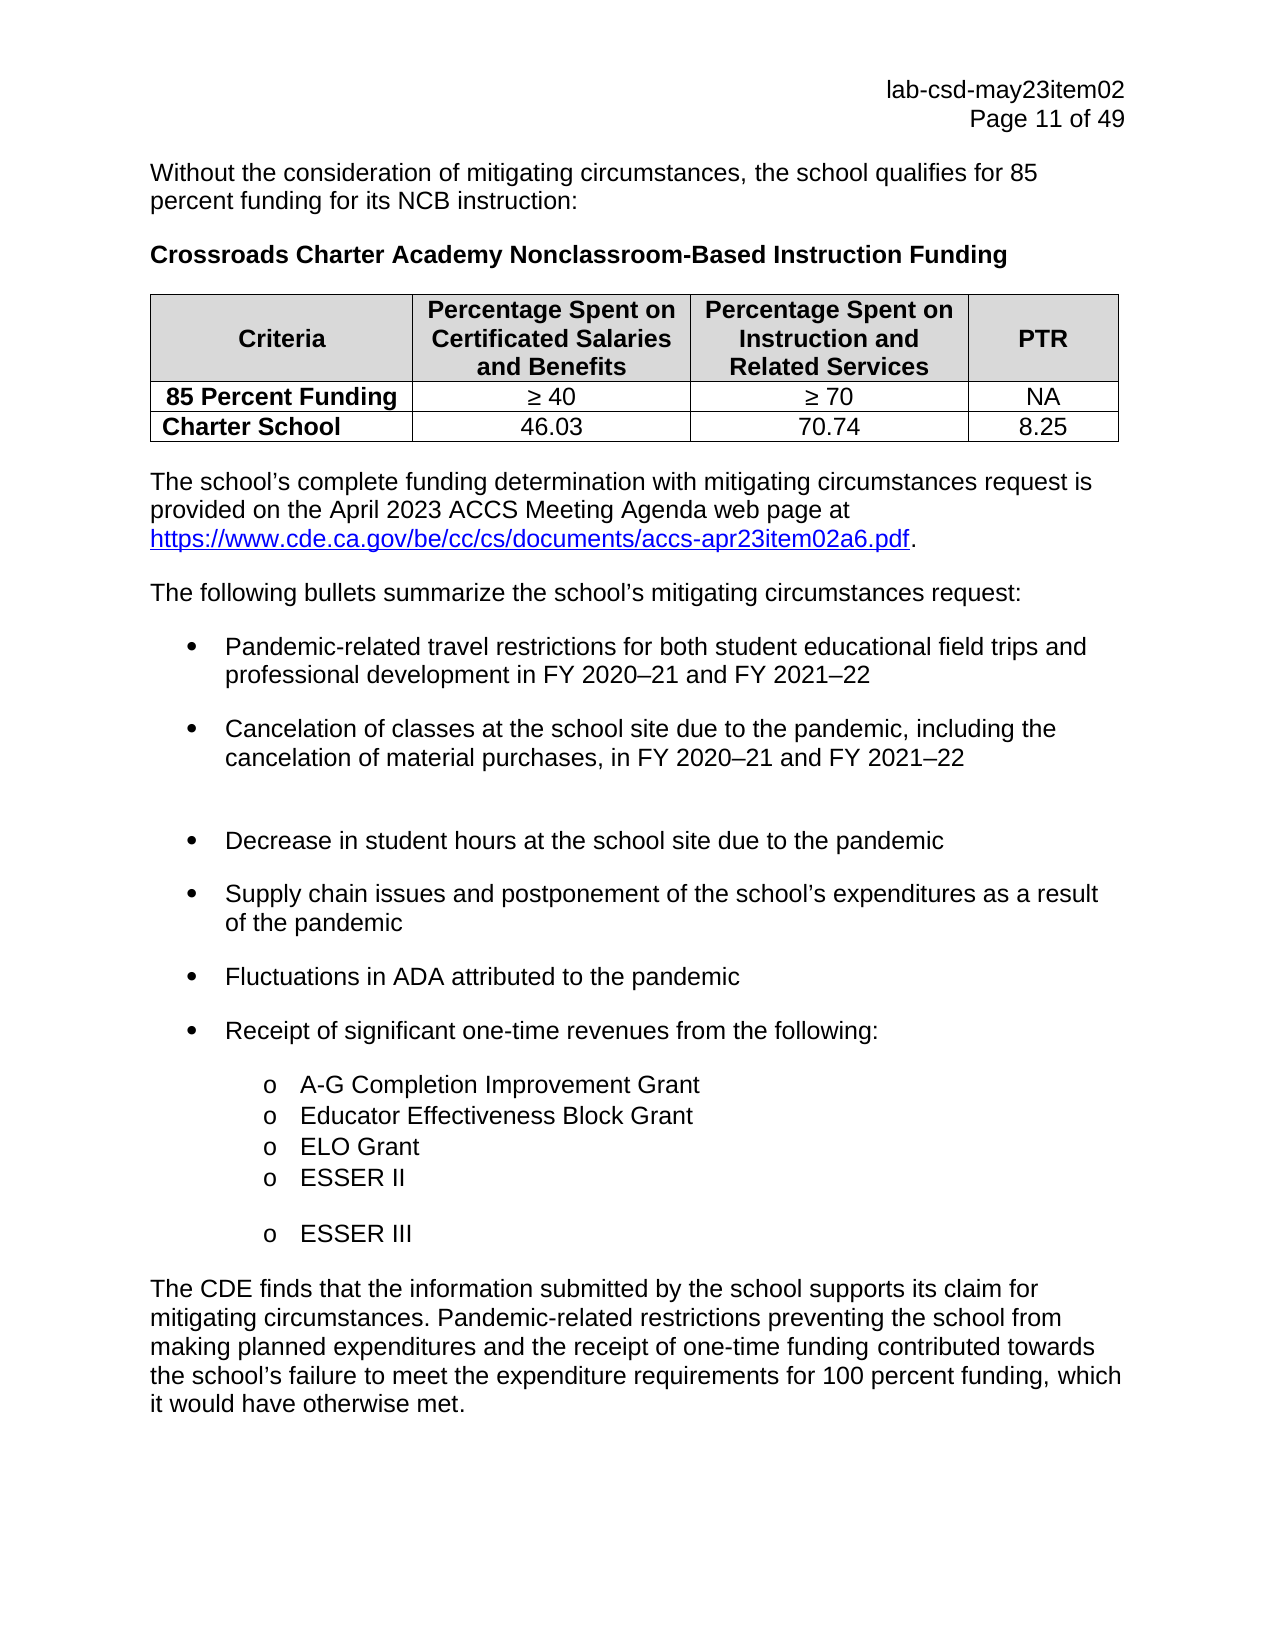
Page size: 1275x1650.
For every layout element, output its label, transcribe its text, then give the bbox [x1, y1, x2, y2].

text The following bullets summarize the school’s mitigating circumstances request: [150, 578, 1125, 607]
table_cell 46.03 [413, 412, 690, 441]
table_cell ≥ 40 [413, 382, 690, 411]
list Supply chain issues and postponement of the school’s expenditures as a result of the pandemic [187, 879, 1125, 937]
table_header Percentage Spent on Instruction and Related Services [691, 295, 968, 381]
table_header Criteria [151, 295, 412, 381]
text Without the consideration of mitigating circumstances, the school qualifies for 85 percent funding for its NCB instruction: [150, 157, 1125, 215]
table_cell Charter School [151, 412, 412, 441]
table_cell 70.74 [691, 412, 968, 441]
list Decrease in student hours at the school site due to the pandemic [187, 826, 1125, 854]
table_cell ≥ 70 [691, 382, 968, 411]
list Educator Effectiveness Block Grant [262, 1101, 1125, 1132]
list A-G Completion Improvement Grant [262, 1070, 1125, 1101]
list Pandemic-related travel restrictions for both student educational field trips and professional development in FY 2020–21 and FY 2021–22 [187, 632, 1125, 689]
list ELO Grant [262, 1132, 1125, 1163]
text The CDE finds that the information submitted by the school supports its claim for mitigating circumstances. Pandemic-related restrictions preventing the school from making planned expenditures and the receipt of one-time funding contributed towards the school’s failure to meet the expenditure requirements for 100 percent funding, which it would have otherwise met. [150, 1274, 1125, 1418]
list ESSER II [262, 1163, 1125, 1193]
list Fluctuations in ADA attributed to the pandemic [187, 962, 1125, 991]
text The school’s complete funding determination with mitigating circumstances request is provided on the April 2023 ACCS Meeting Agenda web page at https://www.cde.ca.gov/be/cc/cs/documents/accs-apr23item02a6.pdf. [150, 467, 1125, 553]
text Crossroads Charter Academy Nonclassroom-Based Instruction Funding [150, 240, 1125, 269]
table_cell 8.25 [969, 412, 1118, 441]
table_cell 85 Percent Funding [151, 382, 412, 411]
list Cancelation of classes at the school site due to the pandemic, including the cancelation of material purchases, in FY 2020–21 and FY 2021–22 [187, 714, 1125, 772]
list Receipt of significant one-time revenues from the following: [187, 1016, 1125, 1045]
table_cell NA [969, 382, 1118, 411]
list ESSER III [262, 1218, 1125, 1249]
table_header Percentage Spent on Certificated Salaries and Benefits [413, 295, 690, 381]
table_header PTR [969, 295, 1118, 381]
